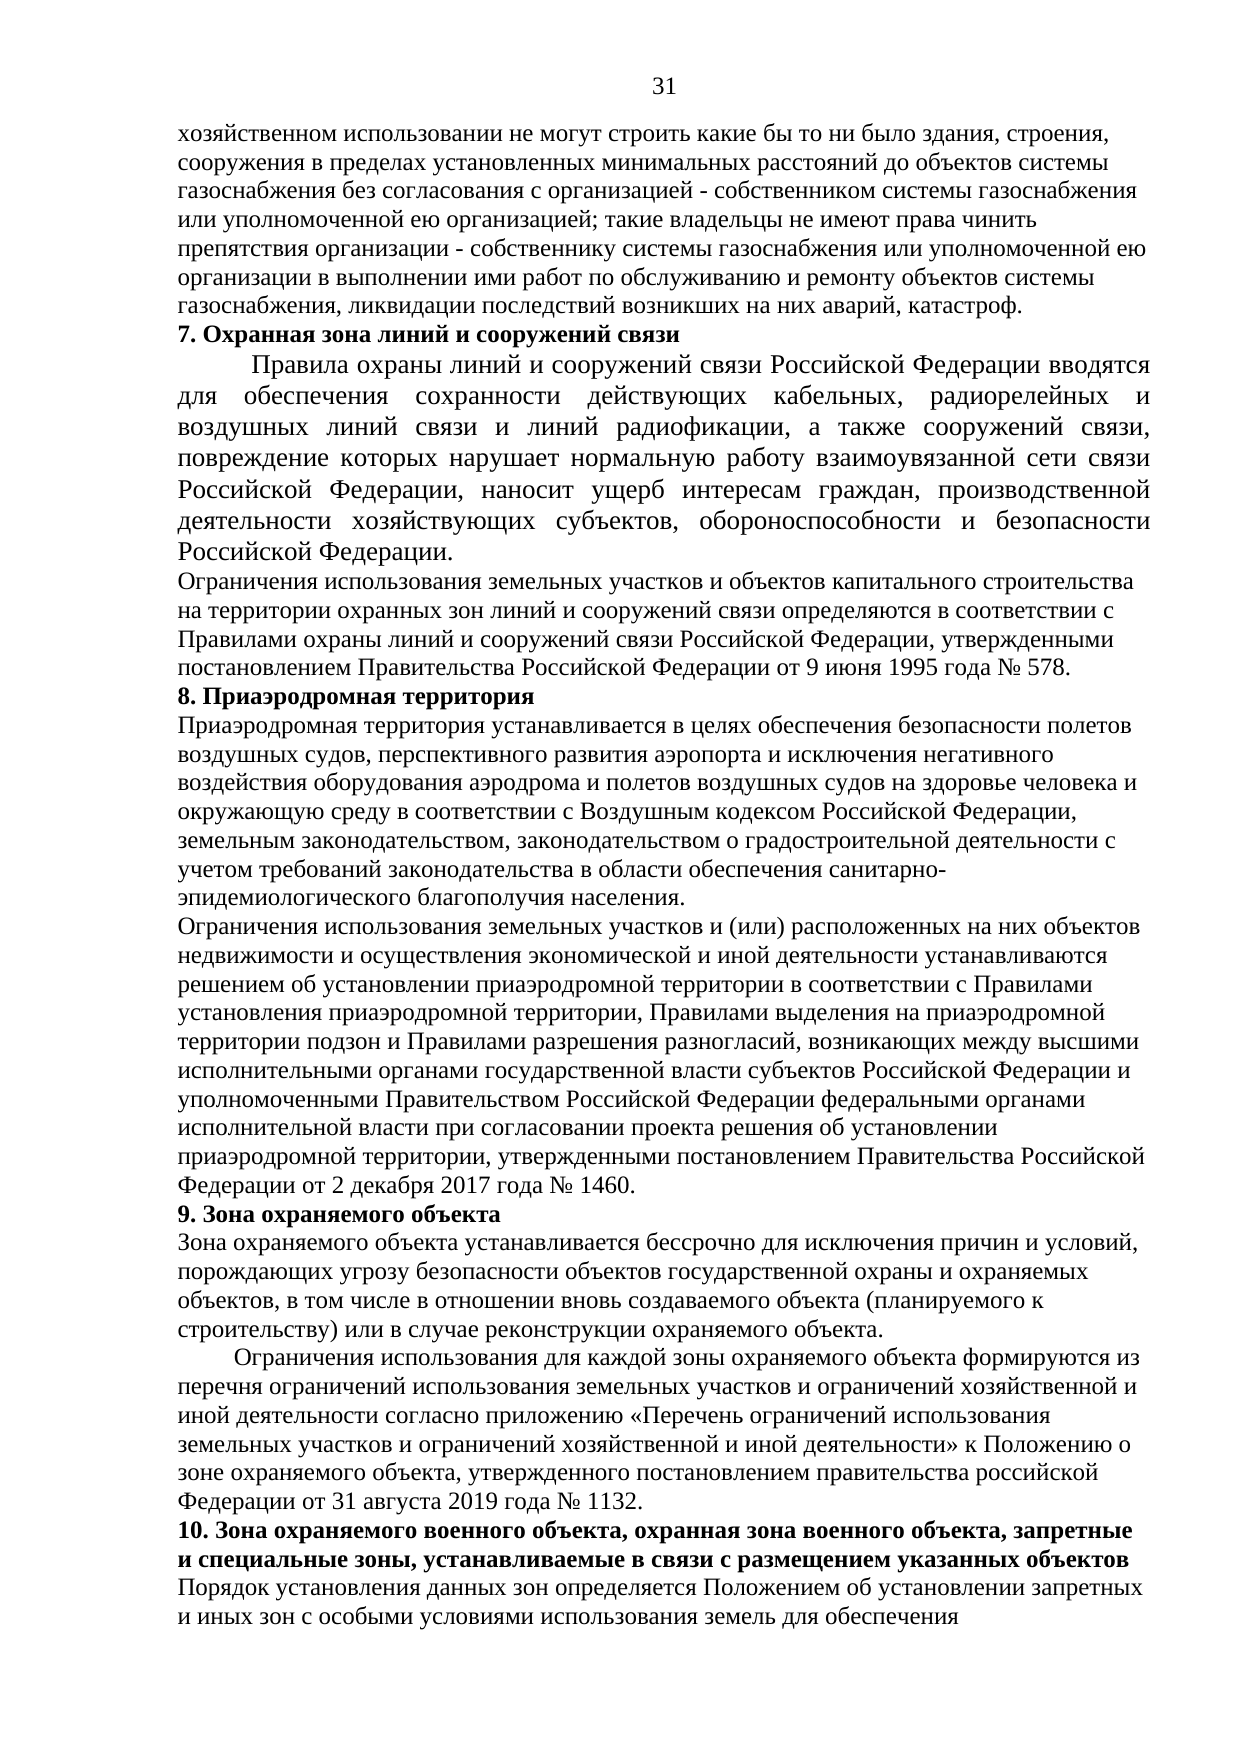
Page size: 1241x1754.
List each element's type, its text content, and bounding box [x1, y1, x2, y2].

text 10. Зона охраняемого военного объекта, охранная зона военного объекта, запретные и специальные зоны, устанавливаемые в связи с размещением указанных объектов [177, 1515, 1152, 1572]
text Правила охраны линий и сооружений связи Российской Федерации вводятся для обеспечения сохранности действующих кабельных, радиорелейных и воздушных линий связи и линий радиофикации, а также сооружений связи, повреждение которых нарушает нормальную работу взаимоувязанной сети связи Российской Федерации, наносит ущерб интересам граждан, производственной деятельности хозяйствующих субъектов, обороноспособности и безопасности Российской Федерации. [177, 348, 1152, 566]
text 8. Приаэродромная территория [177, 681, 1152, 710]
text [177, 1572, 1152, 1630]
text Ограничения использования земельных участков и (или) расположенных на них объектов недвижимости и осуществления экономической и иной деятельности устанавливаются решением об установлении приаэродромной территории в соответствии с Правилами установления приаэродромной территории, Правилами выделения на приаэродромной территории подзон и Правилами разрешения разногласий, возникающих между высшими исполнительными органами государственной власти субъектов Российской Федерации и уполномоченными Правительством Российской Федерации федеральными органами исполнительной власти при согласовании проекта решения об установлении приаэродромной территории, утвержденными постановлением Правительства Российской Федерации от 2 декабря 2017 года № 1460. [177, 911, 1152, 1199]
text 9. Зона охраняемого объекта [177, 1199, 1152, 1227]
text Ограничения использования для каждой зоны охраняемого объекта формируются из перечня ограничений использования земельных участков и ограничений хозяйственной и иной деятельности согласно приложению «Перечень ограничений использования земельных участков и ограничений хозяйственной и иной деятельности» к Положению о зоне охраняемого объекта, утвержденного постановлением правительства российской Федерации от 31 августа 2019 года № 1132. [177, 1342, 1152, 1515]
text 7. Охранная зона линий и сооружений связи [177, 319, 1152, 348]
text Приаэродромная территория устанавливается в целях обеспечения безопасности полетов воздушных судов, перспективного развития аэропорта и исключения негативного воздействия оборудования аэродрома и полетов воздушных судов на здоровье человека и окружающую среду в соответствии с Воздушным кодексом Российской Федерации, земельным законодательством, законодательством о градостроительной деятельности с учетом требований законодательства в области обеспечения санитарно-эпидемиологического благополучия населения. [177, 710, 1152, 911]
text Зона охраняемого объекта устанавливается бессрочно для исключения причин и условий, порождающих угрозу безопасности объектов государственной охраны и охраняемых объектов, в том числе в отношении вновь создаваемого объекта (планируемого к строительству) или в случае реконструкции охраняемого объекта. [177, 1227, 1152, 1342]
text Ограничения использования земельных участков и объектов капитального строительства на территории охранных зон линий и сооружений связи определяются в соответствии с Правилами охраны линий и сооружений связи Российской Федерации, утвержденными постановлением Правительства Российской Федерации от 9 июня 1995 года № 578. [177, 566, 1152, 681]
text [177, 118, 1152, 319]
